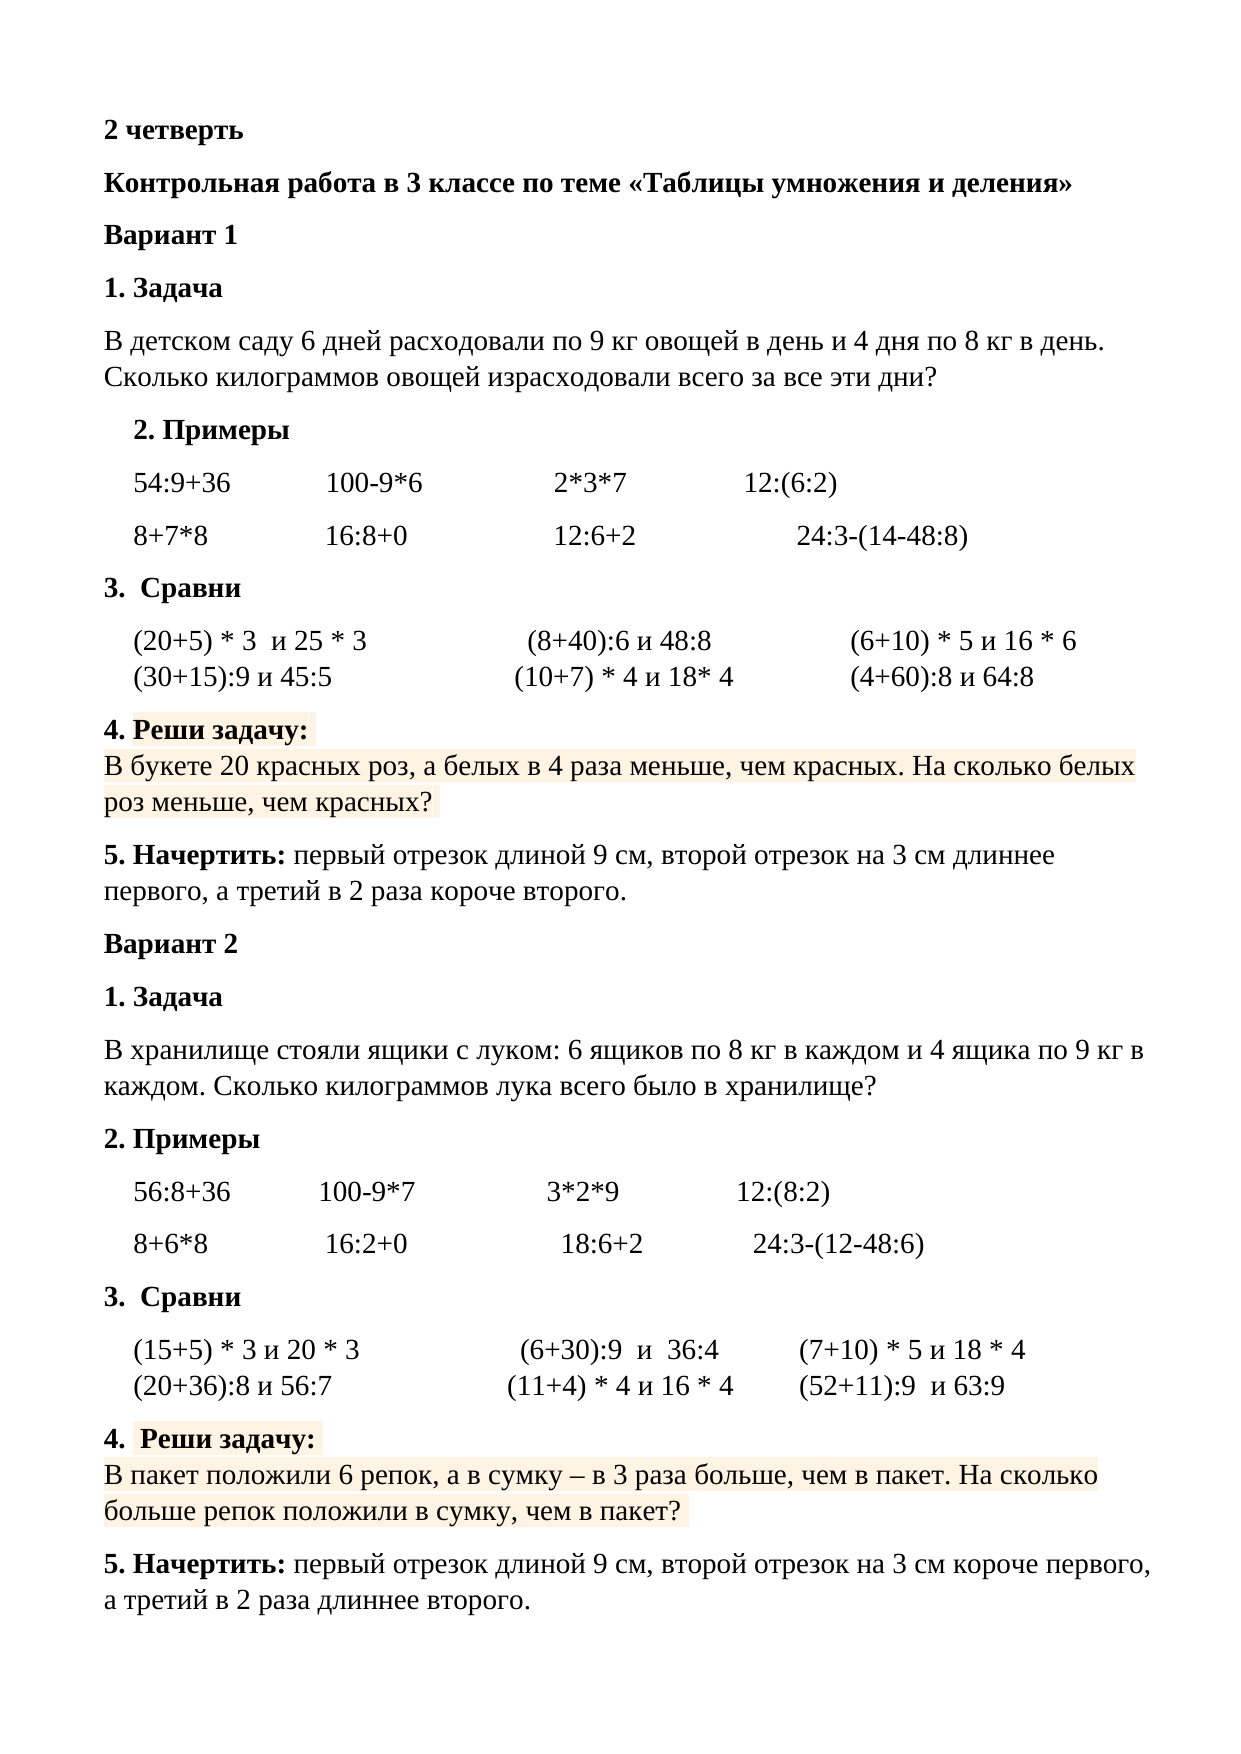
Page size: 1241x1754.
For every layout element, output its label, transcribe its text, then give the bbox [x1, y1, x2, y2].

text 8+7*8 16:8+0 12:6+2 24:3-(14-48:8) [133, 518, 1152, 551]
text 3. Сравни [103, 571, 1152, 604]
text 2 четверть [103, 112, 1152, 145]
text 4. Реши задачу: В букете 20 красных роз, а белых в 4 раза меньше, чем красных. На сколько белых роз меньше, чем красных? [103, 712, 1152, 818]
text 54:9+36 100-9*6 2*3*7 12:(6:2) [133, 465, 1152, 498]
text 2. Примеры [103, 1121, 1152, 1154]
text Вариант 2 [103, 926, 1152, 960]
text 5. Начертить: первый отрезок длиной 9 см, второй отрезок на 3 см длиннее первого, а третий в 2 раза короче второго. [103, 837, 1152, 907]
text (15+5) * 3 и 20 * 3 (6+30):9 и 36:4 (7+10) * 5 и 18 * 4 (20+36):8 и 56:7 (11+4) * 4 и 16 * 4 (52+11):9 и 63:9 [133, 1332, 1152, 1402]
text (20+5) * 3 и 25 * 3 (8+40):6 и 48:8 (6+10) * 5 и 16 * 6 (30+15):9 и 45:5 (10+7) * 4 и 18* 4 (4+60):8 и 64:8 [133, 623, 1152, 693]
text 3. Сравни [103, 1279, 1152, 1313]
text Вариант 1 [103, 217, 1152, 251]
text 4. Реши задачу: В пакет положили 6 репок, а в сумку – в 3 раза больше, чем в пакет. На сколько больше репок положили в сумку, чем в пакет? [103, 1421, 1152, 1527]
text В детском саду 6 дней расходовали по 9 кг овощей в день и 4 дня по 8 кг в день. Сколько килограммов овощей израсходовали всего за все эти дни? [103, 323, 1152, 393]
text 1. Задача [103, 270, 1152, 304]
text 56:8+36 100-9*7 3*2*9 12:(8:2) [133, 1174, 1152, 1207]
text 8+6*8 16:2+0 18:6+2 24:3-(12-48:6) [133, 1227, 1152, 1260]
text 1. Задача [103, 979, 1152, 1013]
text 5. Начертить: первый отрезок длиной 9 см, второй отрезок на 3 см короче первого, а третий в 2 раза длиннее второго. [103, 1546, 1152, 1616]
text В хранилище стояли ящики с луком: 6 ящиков по 8 кг в каждом и 4 ящика по 9 кг в каждом. Сколько килограммов лука всего было в хранилище? [103, 1032, 1152, 1102]
text Контрольная работа в 3 классе по теме «Таблицы умножения и деления» [103, 165, 1152, 198]
text 2. Примеры [133, 412, 1152, 446]
